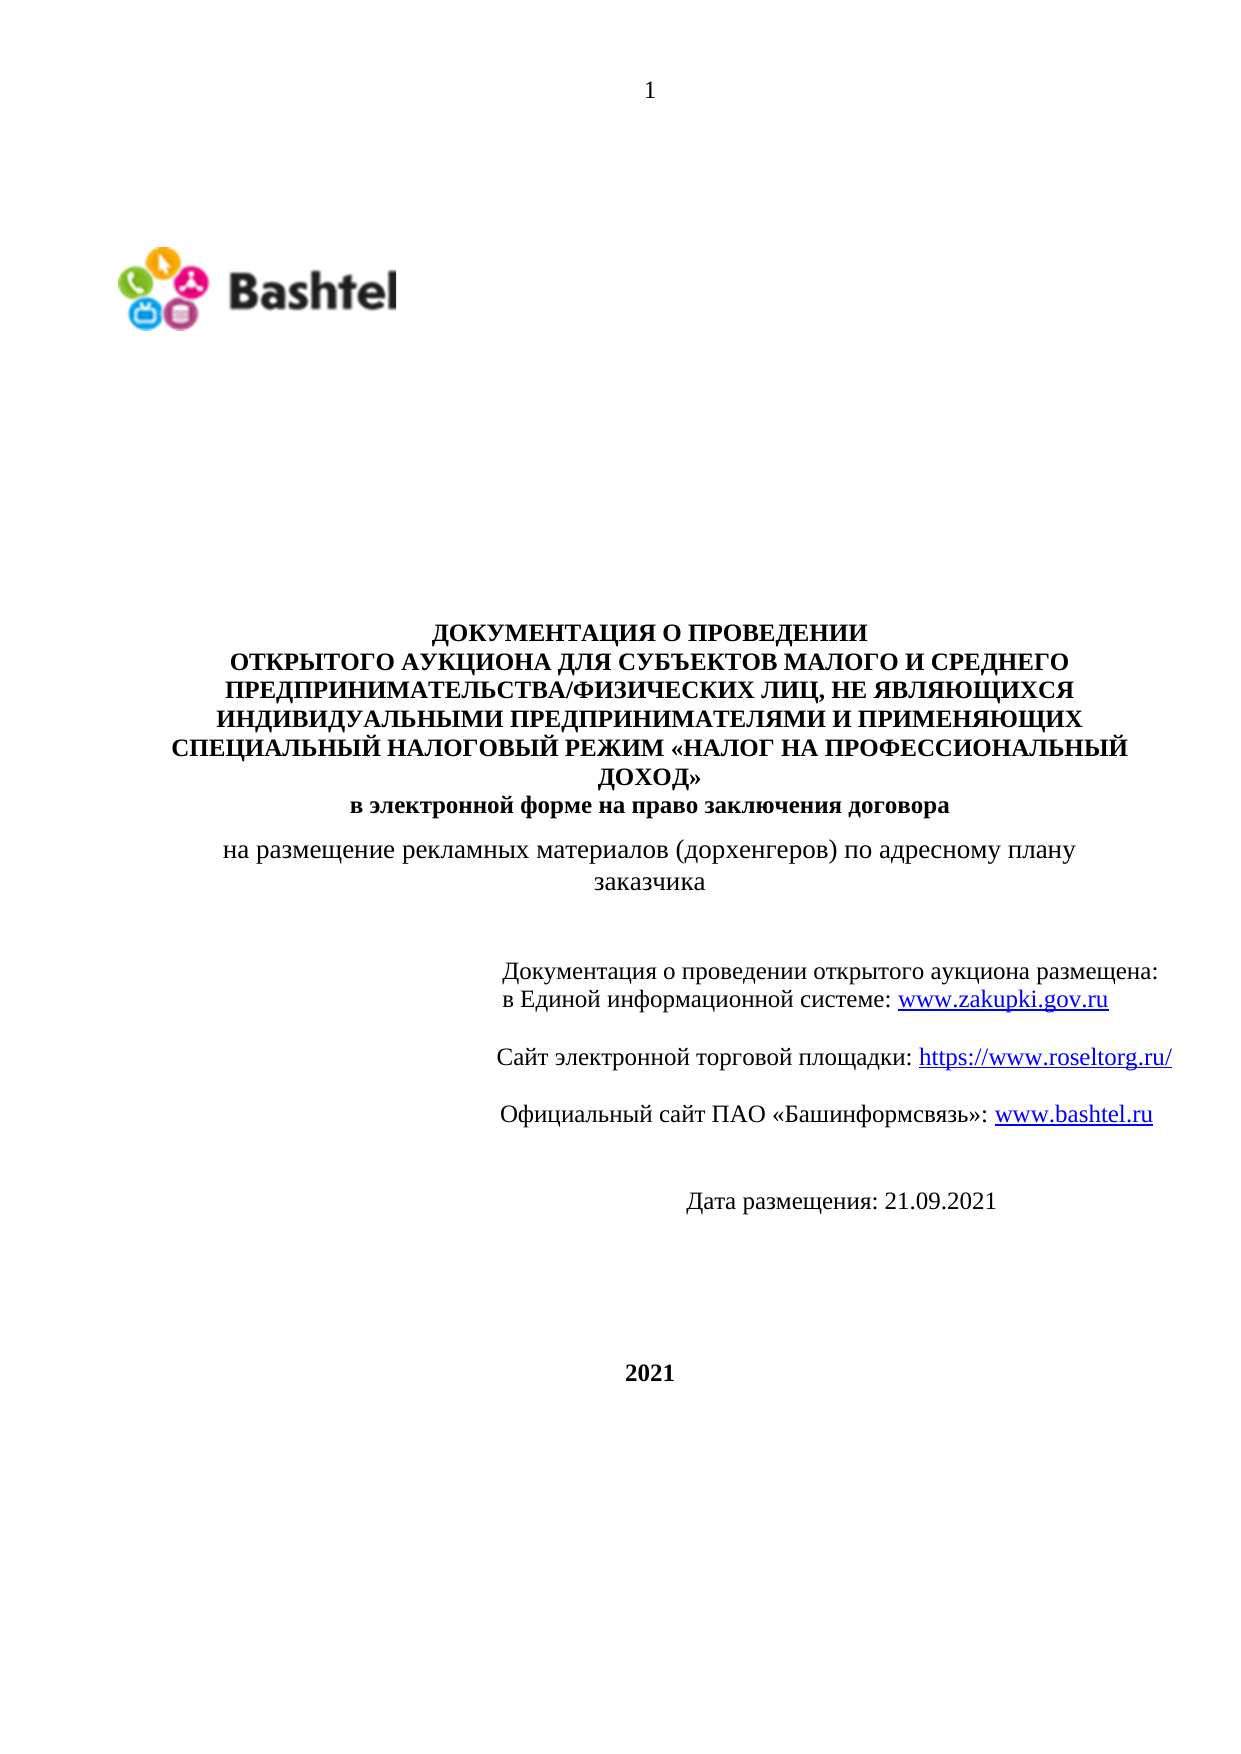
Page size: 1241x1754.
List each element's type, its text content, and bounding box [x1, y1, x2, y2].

text ОТКРЫТОГО АУКЦИОНА ДЛЯ СУБЪЕКТОВ МАЛОГО И СРЕДНЕГО ПРЕДПРИНИМАТЕЛЬСТВА/ФИЗИЧЕСКИХ ЛИЦ, НЕ ЯВЛЯЮЩИХСЯ ИНДИВИДУАЛЬНЫМИ ПРЕДПРИНИМАТЕЛЯМИ И ПРИМЕНЯЮЩИХ СПЕЦИАЛЬНЫЙ НАЛОГОВЫЙ РЕЖИМ «НАЛОГ НА ПРОФЕССИОНАЛЬНЫЙ ДОХОД» [118, 647, 1181, 791]
text Дата размещения: 21.09.2021 [502, 1186, 1181, 1214]
text Официальный сайт ПАО «Башинформсвязь»: www.bashtel.ru [487, 1099, 1181, 1128]
text Документация о проведении открытого аукциона размещена: [502, 956, 1181, 984]
text в Единой информационной системе: www.zakupki.gov.ru [502, 984, 1181, 1013]
text в электронной форме на право заключения договора [118, 791, 1181, 819]
text 2021 [118, 1358, 1181, 1387]
text на размещение рекламных материалов (дорхенгеров) по адресному плану заказчика [118, 834, 1181, 896]
text ДОКУМЕНТАЦИЯ О ПРОВЕДЕНИИ [118, 618, 1181, 647]
text Сайт электронной торговой площадки: https://www.roseltorg.ru/ [490, 1042, 1181, 1071]
picture [118, 247, 397, 331]
